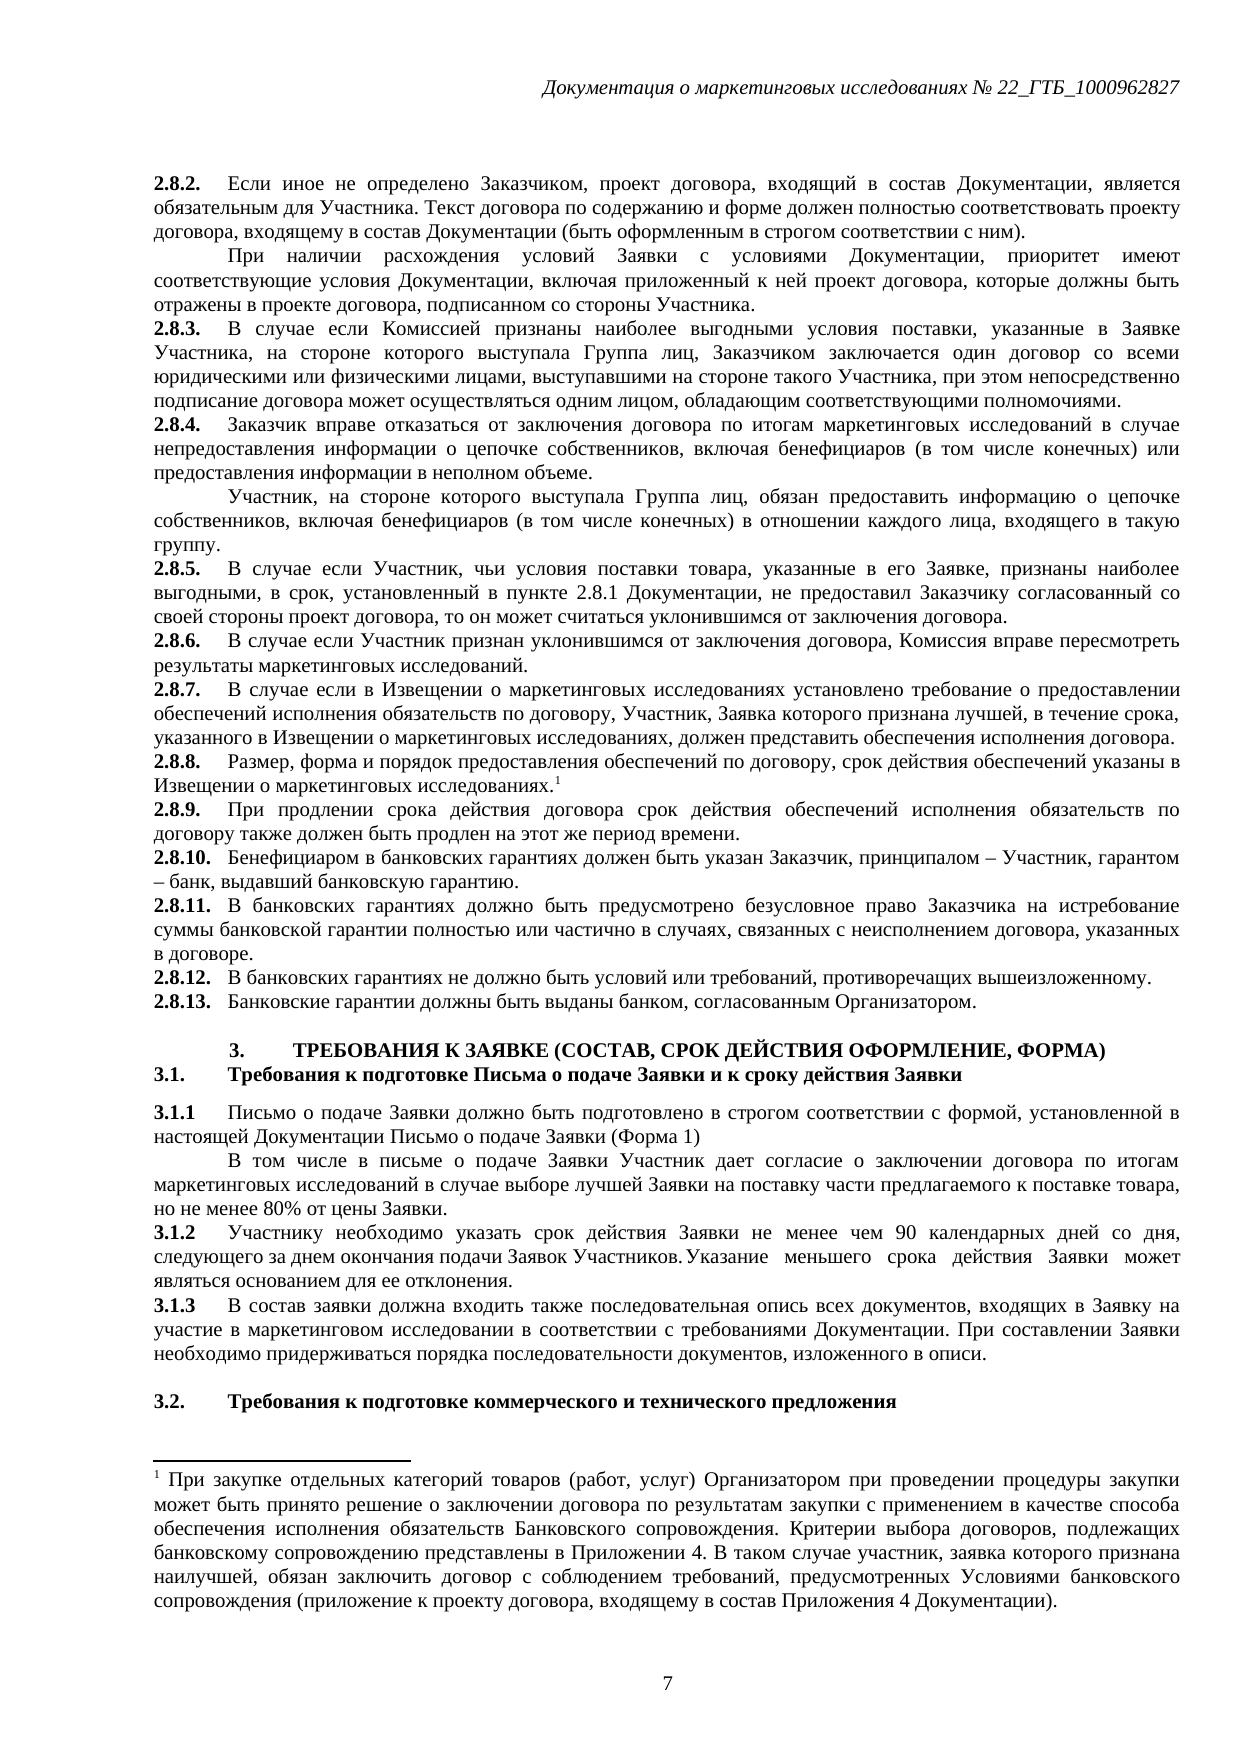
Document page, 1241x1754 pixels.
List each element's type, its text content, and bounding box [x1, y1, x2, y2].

list Если иное не определено Заказчиком, проект договора, входящий в состав Документации, является обязательным для Участника. Текст договора по содержанию и форме должен полностью соответствовать проекту договора, входящему в состав Документации (быть оформленным в строгом соответствии с ним). [153, 171, 1181, 243]
list ТРЕБОВАНИЯ К ЗАЯВКЕ (состав, срок действия оформление, форма) [153, 1037, 1181, 1062]
list В состав заявки должна входить также последовательная опись всех документов, входящих в Заявку на участие в маркетинговом исследовании в соответствии с требованиями Документации. При составлении Заявки необходимо придерживаться порядка последовательности документов, изложенного в описи. [153, 1292, 1181, 1365]
list В случае если в Извещении о маркетинговых исследованиях установлено требование о предоставлении обеспечений исполнения обязательств по договору, Участник, Заявка которого признана лучшей, в течение срока, указанного в Извещении о маркетинговых исследованиях, должен представить обеспечения исполнения договора. [153, 677, 1181, 749]
list Заказчик вправе отказаться от заключения договора по итогам маркетинговых исследований в случае непредоставления информации о цепочке собственников, включая бенефициаров (в том числе конечных) или предоставления информации в неполном объеме. [153, 412, 1181, 484]
list В банковских гарантиях должно быть предусмотрено безусловное право Заказчика на истребование суммы банковской гарантии полностью или частично в случаях, связанных с неисполнением договора, указанных в договоре. [153, 893, 1181, 965]
list Банковские гарантии должны быть выданы банком, согласованным Организатором. [153, 989, 1181, 1013]
text Участник, на стороне которого выступала Группа лиц, обязан предоставить информацию о цепочке собственников, включая бенефициаров (в том числе конечных) в отношении каждого лица, входящего в такую группу. [153, 484, 1181, 556]
list В случае если Комиссией признаны наиболее выгодными условия поставки, указанные в Заявке Участника, на стороне которого выступала Группа лиц, Заказчиком заключается один договор со всеми юридическими или физическими лицами, выступавшими на стороне такого Участника, при этом непосредственно подписание договора может осуществляться одним лицом, обладающим соответствующими полномочиями. [153, 316, 1181, 412]
text При наличии расхождения условий Заявки с условиями Документации, приоритет имеют соответствующие условия Документации, включая приложенный к ней проект договора, которые должны быть отражены в проекте договора, подписанном со стороны Участника. [153, 243, 1181, 316]
list В случае если Участник, чьи условия поставки товара, указанные в его Заявке, признаны наиболее выгодными, в срок, установленный в пункте 2.8.1 Документации, не предоставил Заказчику согласованный со своей стороны проект договора, то он может считаться уклонившимся от заключения договора. [153, 556, 1181, 628]
list В банковских гарантиях не должно быть условий или требований, противоречащих вышеизложенному. [153, 965, 1181, 989]
list Бенефициаром в банковских гарантиях должен быть указан Заказчик, принципалом – Участник, гарантом – банк, выдавший банковскую гарантию. [153, 845, 1181, 893]
list При продлении срока действия договора срок действия обеспечений исполнения обязательств по договору также должен быть продлен на этот же период времени. [153, 797, 1181, 845]
text В том числе в письме о подаче Заявки Участник дает согласие о заключении договора по итогам маркетинговых исследований в случае выборе лучшей Заявки на поставку части предлагаемого к поставке товара, но не менее 80% от цены Заявки. [153, 1148, 1181, 1220]
list Участнику необходимо указать срок действия Заявки не менее чем 90 календарных дней со дня, следующего за днем окончания подачи Заявок Участников. Указание меньшего срока действия Заявки может являться основанием для ее отклонения. [153, 1220, 1181, 1292]
list Требования к подготовке Письма о подаче Заявки и к сроку действия Заявки [153, 1062, 1181, 1086]
list Письмо о подаче Заявки должно быть подготовлено в строгом соответствии с формой, установленной в настоящей Документации Письмо о подаче Заявки (Форма 1) [153, 1100, 1181, 1148]
list Требования к подготовке коммерческого и технического предложения [153, 1389, 1181, 1413]
list Размер, форма и порядок предоставления обеспечений по договору, срок действия обеспечений указаны в Извещении о маркетинговых исследованиях. [153, 749, 1181, 797]
list В случае если Участник признан уклонившимся от заключения договора, Комиссия вправе пересмотреть результаты маркетинговых исследований. [153, 628, 1181, 677]
